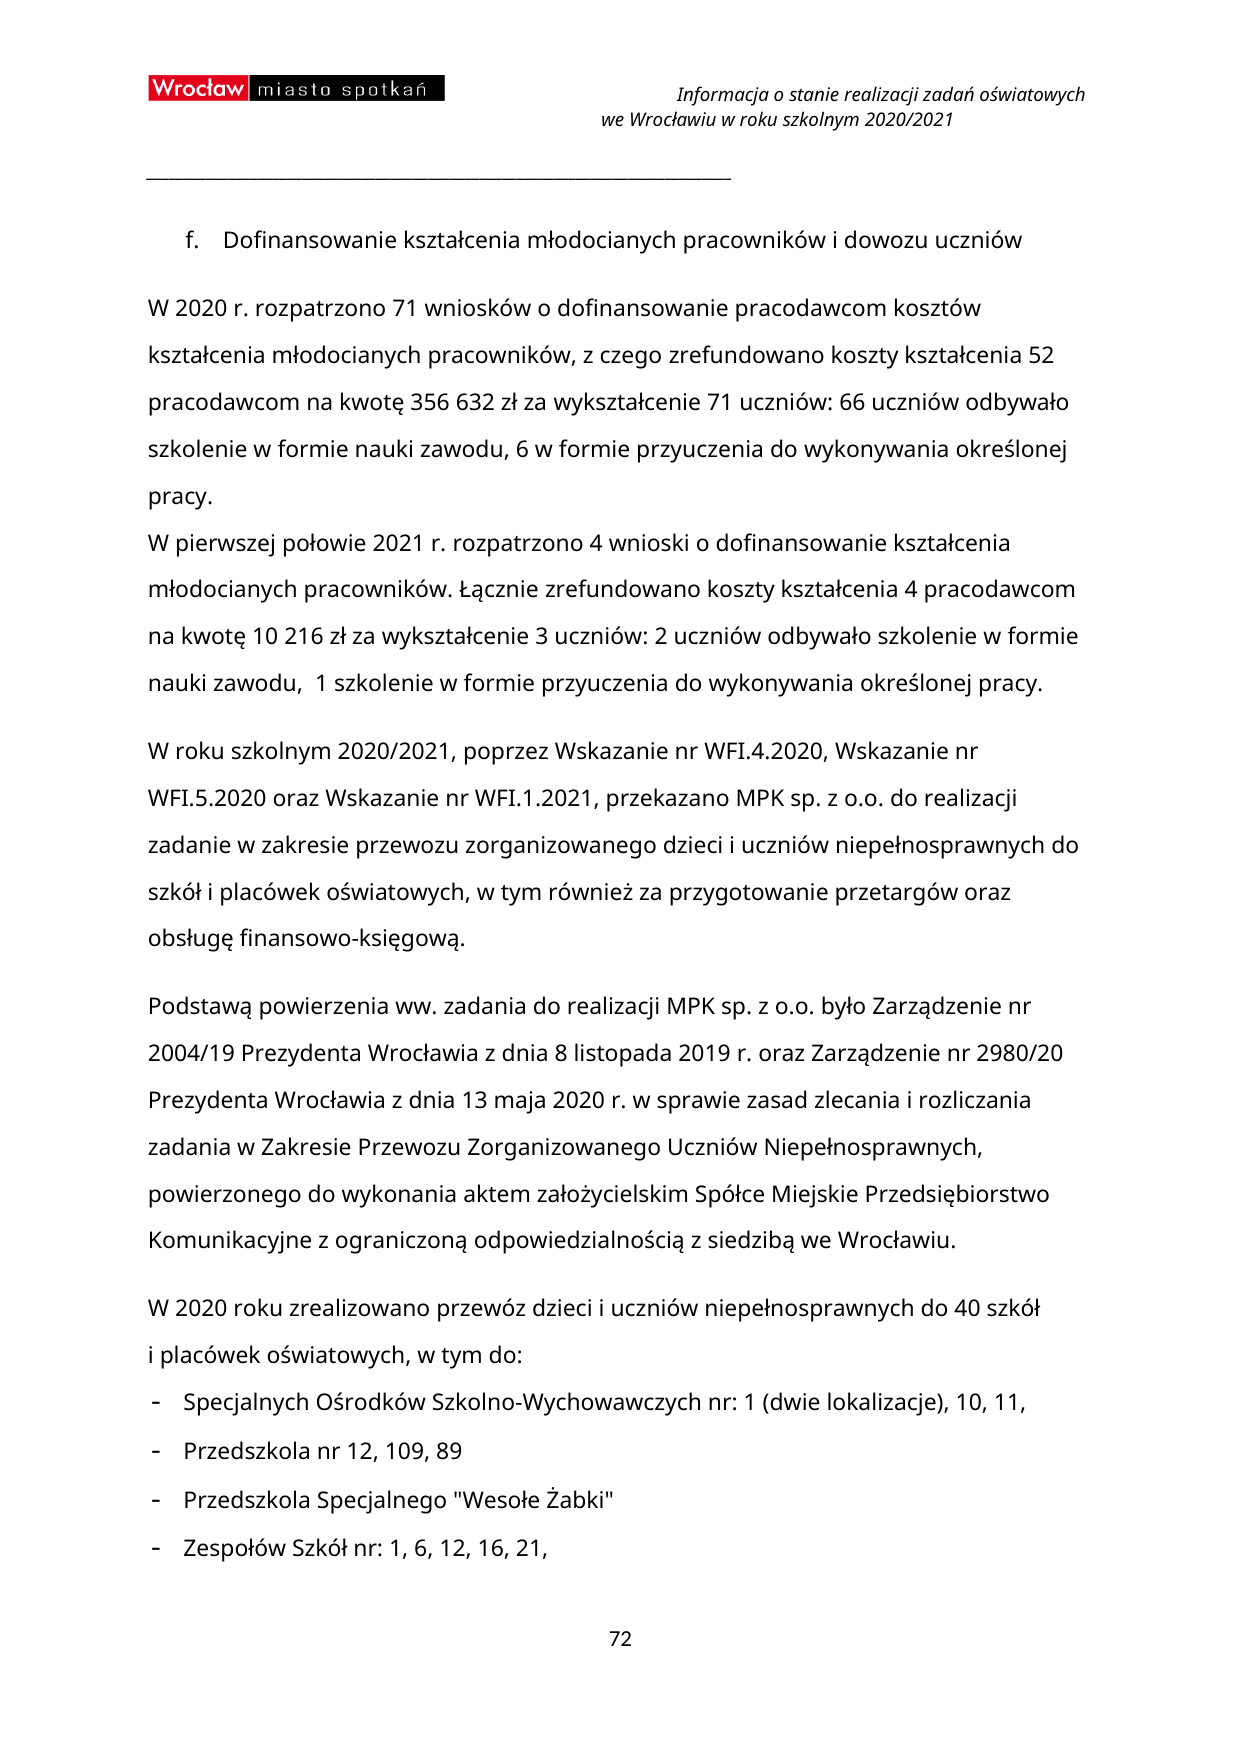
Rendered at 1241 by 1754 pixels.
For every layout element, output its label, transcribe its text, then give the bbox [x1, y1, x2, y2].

text Podstawą powierzenia ww. zadania do realizacji MPK sp. z o.o. było Zarządzenie nr 2004/19 Prezydenta Wrocławia z dnia 8 listopada 2019 r. oraz Zarządzenie nr 2980/20 Prezydenta Wrocławia z dnia 13 maja 2020 r. w sprawie zasad zlecania i rozliczania zadania w Zakresie Przewozu Zorganizowanego Uczniów Niepełnosprawnych, powierzonego do wykonania aktem założycielskim Spółce Miejskie Przedsiębiorstwo Komunikacyjne z ograniczoną odpowiedzialnością z siedzibą we Wrocławiu. [148, 990, 1093, 1256]
text W pierwszej połowie 2021 r. rozpatrzono 4 wnioski o dofinansowanie kształcenia młodocianych pracowników. Łącznie zrefundowano koszty kształcenia 4 pracodawcom na kwotę 10 216 zł za wykształcenie 3 uczniów: 2 uczniów odbywało szkolenie w formie nauki zawodu, 1 szkolenie w formie przyuczenia do wykonywania określonej pracy. [148, 526, 1093, 698]
subtitle Dofinansowanie kształcenia młodocianych pracowników i dowozu uczniów [185, 224, 1093, 255]
text W 2020 roku zrealizowano przewóz dzieci i uczniów niepełnosprawnych do 40 szkół i placówek oświatowych, w tym do: [148, 1292, 1093, 1370]
list Specjalnych Ośrodków Szkolno-Wychowawczych nr: 1 (dwie lokalizacje), 10, 11, [148, 1386, 1093, 1418]
text W roku szkolnym 2020/2021, poprzez Wskazanie nr WFI.4.2020, Wskazanie nr WFI.5.2020 oraz Wskazanie nr WFI.1.2021, przekazano MPK sp. z o.o. do realizacji zadanie w zakresie przewozu zorganizowanego dzieci i uczniów niepełnosprawnych do szkół i placówek oświatowych, w tym również za przygotowanie przetargów oraz obsługę finansowo-księgową. [148, 735, 1093, 953]
picture [147, 73, 445, 102]
list Zespołów Szkół nr: 1, 6, 12, 16, 21, [148, 1532, 1093, 1565]
list Przedszkola nr 12, 109, 89 [148, 1435, 1093, 1467]
text W 2020 r. rozpatrzono 71 wniosków o dofinansowanie pracodawcom kosztów kształcenia młodocianych pracowników, z czego zrefundowano koszty kształcenia 52 pracodawcom na kwotę 356 632 zł za wykształcenie 71 uczniów: 66 uczniów odbywało szkolenie w formie nauki zawodu, 6 w formie przyuczenia do wykonywania określonej pracy. [148, 292, 1093, 511]
list Przedszkola Specjalnego "Wesołe Żabki" [148, 1483, 1093, 1516]
